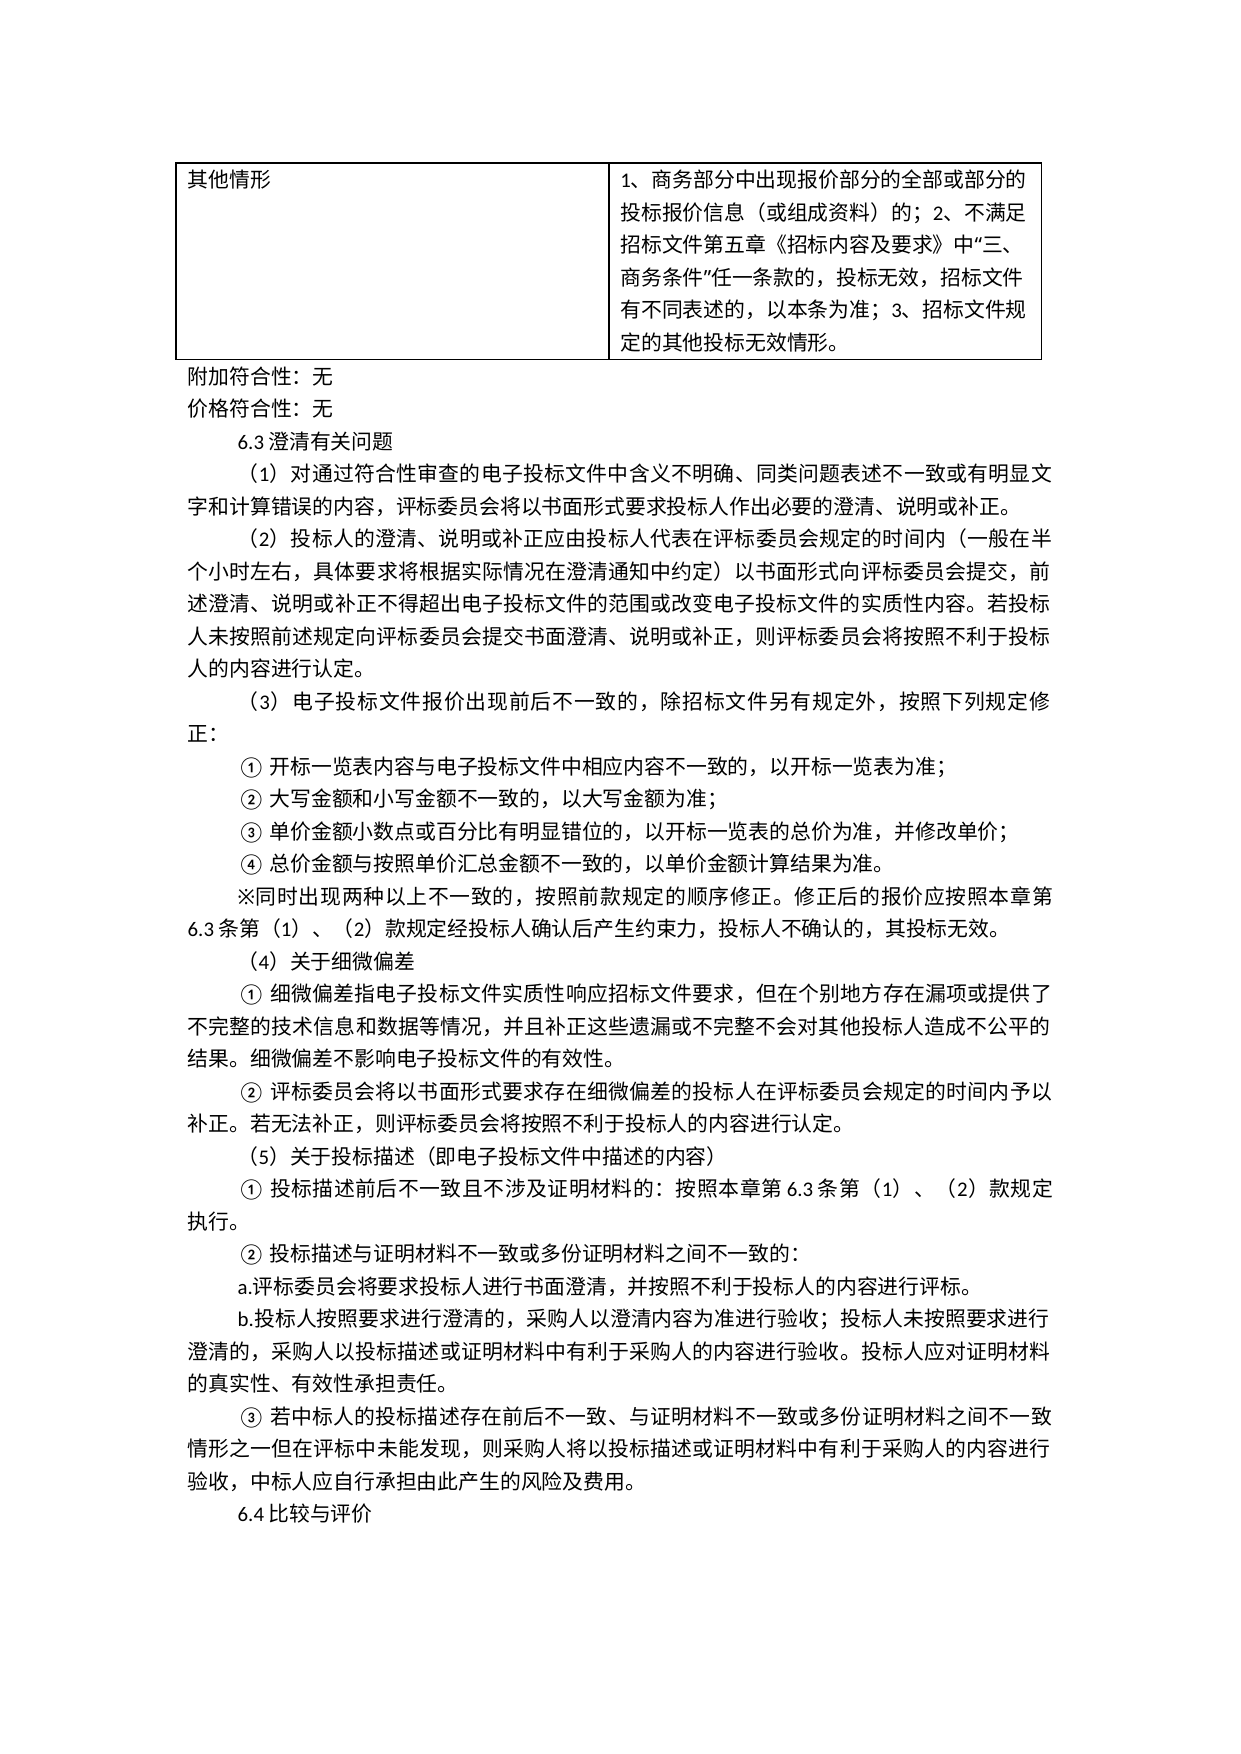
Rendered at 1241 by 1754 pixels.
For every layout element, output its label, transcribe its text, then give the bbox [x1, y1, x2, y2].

text （5）关于投标描述（即电子投标文件中描述的内容） [187, 1140, 1053, 1173]
text 价格符合性：无 [187, 393, 1053, 425]
text ①开标一览表内容与电子投标文件中相应内容不一致的，以开标一览表为准； [187, 750, 1053, 783]
text （1）对通过符合性审查的电子投标文件中含义不明确、同类问题表述不一致或有明显文字和计算错误的内容，评标委员会将以书面形式要求投标人作出必要的澄清、说明或补正。 [187, 458, 1053, 523]
text ②评标委员会将以书面形式要求存在细微偏差的投标人在评标委员会规定的时间内予以补正。若无法补正，则评标委员会将按照不利于投标人的内容进行认定。 [187, 1075, 1053, 1140]
text （2）投标人的澄清、说明或补正应由投标人代表在评标委员会规定的时间内（一般在半个小时左右，具体要求将根据实际情况在澄清通知中约定）以书面形式向评标委员会提交，前述澄清、说明或补正不得超出电子投标文件的范围或改变电子投标文件的实质性内容。若投标人未按照前述规定向评标委员会提交书面澄清、说明或补正，则评标委员会将按照不利于投标人的内容进行认定。 [187, 523, 1053, 685]
text ①细微偏差指电子投标文件实质性响应招标文件要求，但在个别地方存在漏项或提供了不完整的技术信息和数据等情况，并且补正这些遗漏或不完整不会对其他投标人造成不公平的结果。细微偏差不影响电子投标文件的有效性。 [187, 978, 1053, 1075]
text ②投标描述与证明材料不一致或多份证明材料之间不一致的： [187, 1238, 1053, 1270]
text ※同时出现两种以上不一致的，按照前款规定的顺序修正。修正后的报价应按照本章第6.3条第（1）、（2）款规定经投标人确认后产生约束力，投标人不确认的，其投标无效。 [187, 880, 1053, 945]
text （3）电子投标文件报价出现前后不一致的，除招标文件另有规定外，按照下列规定修正： [187, 685, 1053, 750]
text ②大写金额和小写金额不一致的，以大写金额为准； [187, 783, 1053, 815]
text （4）关于细微偏差 [187, 945, 1053, 978]
text 6.3澄清有关问题 [187, 425, 1053, 458]
text ③若中标人的投标描述存在前后不一致、与证明材料不一致或多份证明材料之间不一致情形之一但在评标中未能发现，则采购人将以投标描述或证明材料中有利于采购人的内容进行验收，中标人应自行承担由此产生的风险及费用。 [187, 1400, 1053, 1498]
text 6.4比较与评价 [187, 1498, 1053, 1530]
text ④总价金额与按照单价汇总金额不一致的，以单价金额计算结果为准。 [187, 848, 1053, 880]
text ①投标描述前后不一致且不涉及证明材料的：按照本章第6.3条第（1）、（2）款规定执行。 [187, 1173, 1053, 1238]
text 附加符合性：无 [187, 360, 1053, 393]
table_cell 其他情形 [177, 164, 608, 358]
text b.投标人按照要求进行澄清的，采购人以澄清内容为准进行验收；投标人未按照要求进行澄清的，采购人以投标描述或证明材料中有利于采购人的内容进行验收。投标人应对证明材料的真实性、有效性承担责任。 [187, 1303, 1053, 1400]
table_cell 1、商务部分中出现报价部分的全部或部分的投标报价信息（或组成资料）的；2、不满足招标文件第五章《招标内容及要求》中“三、商务条件”任一条款的，投标无效，招标文件有不同表述的，以本条为准；3、招标文件规定的其他投标无效情形。 [610, 164, 1041, 358]
text a.评标委员会将要求投标人进行书面澄清，并按照不利于投标人的内容进行评标。 [187, 1270, 1053, 1303]
text ③单价金额小数点或百分比有明显错位的，以开标一览表的总价为准，并修改单价； [187, 815, 1053, 848]
